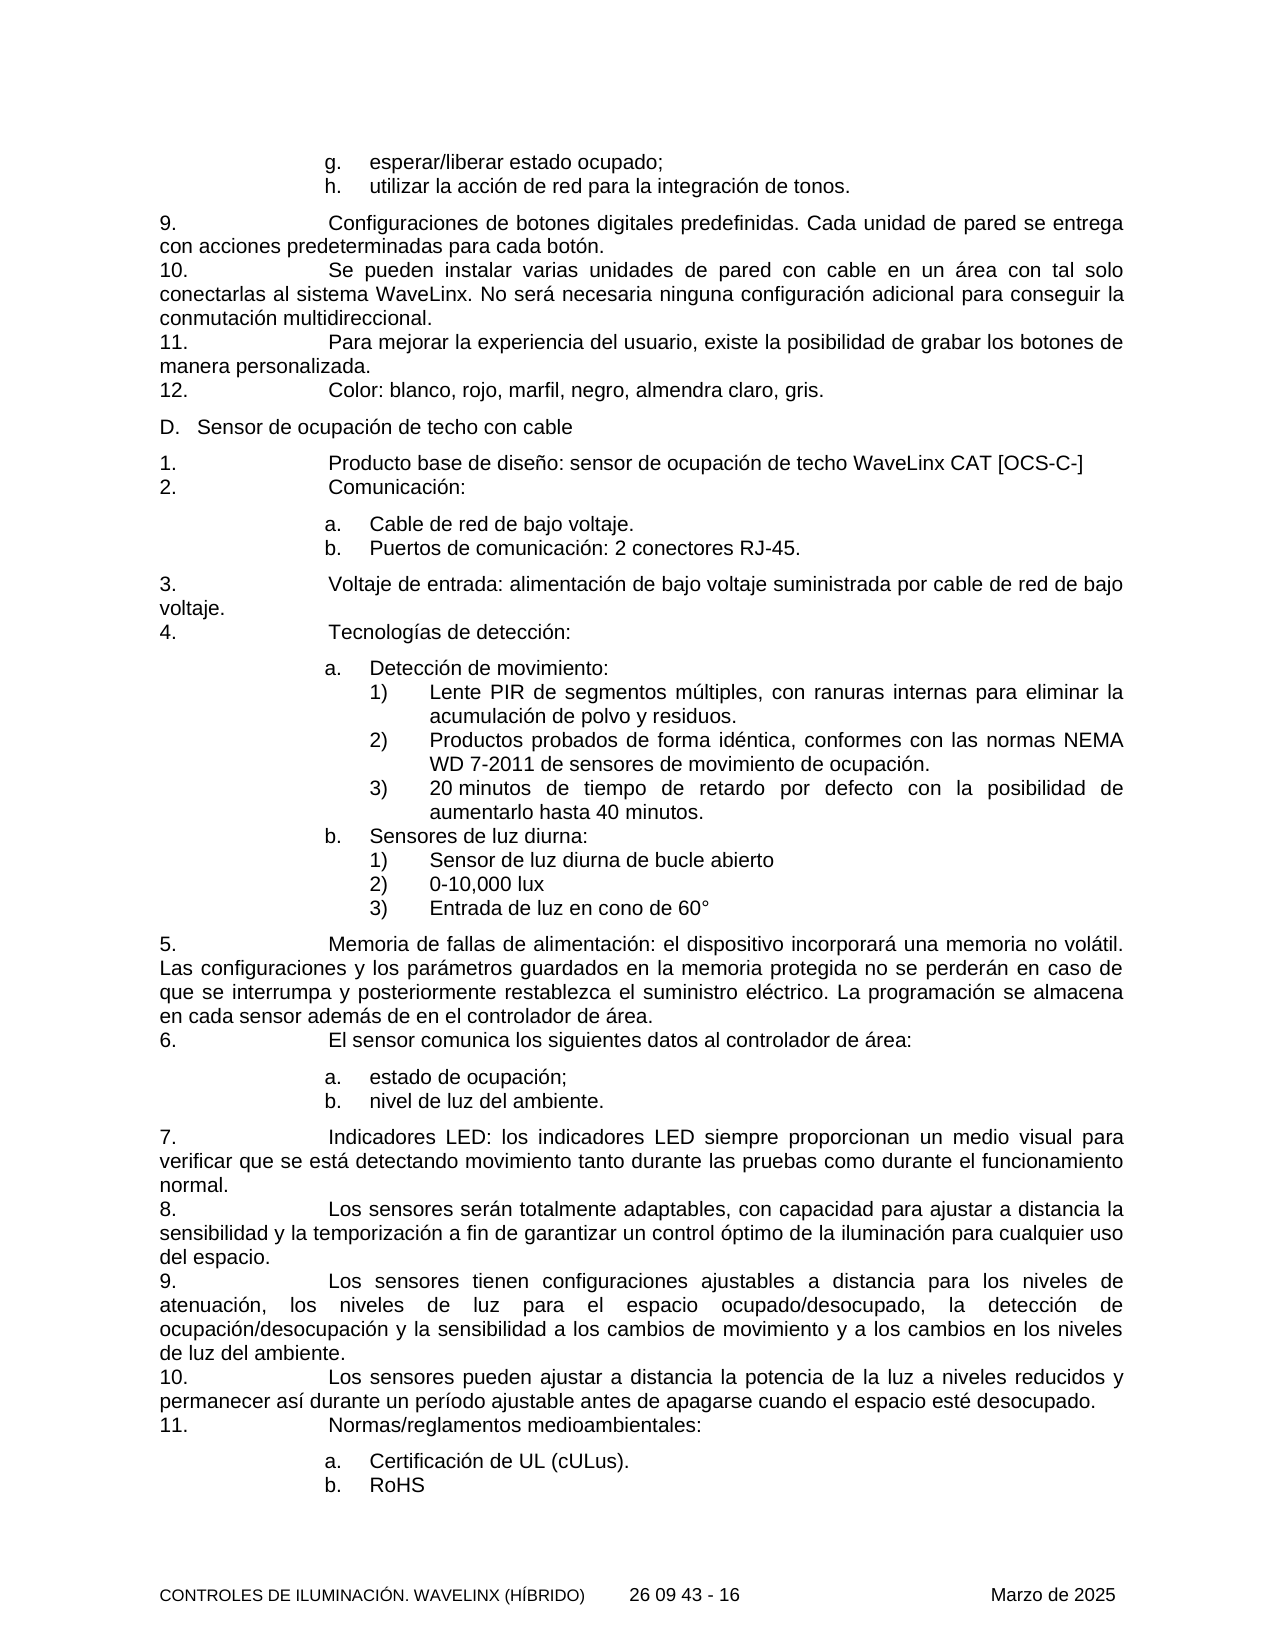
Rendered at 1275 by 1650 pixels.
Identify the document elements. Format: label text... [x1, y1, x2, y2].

list Comunicación: [159, 475, 1125, 499]
text 0-10,000 lux [369, 872, 1125, 896]
text RoHS [324, 1473, 1125, 1497]
text El sensor comunica los siguientes datos al controlador de área: [159, 1028, 1125, 1052]
text Puertos de comunicación: 2 conectores RJ-45. [324, 535, 1125, 559]
text Para mejorar la experiencia del usuario, existe la posibilidad de grabar los botones de manera personalizada. [159, 330, 1125, 378]
list nivel de luz del ambiente. [324, 1088, 1125, 1112]
list Cable de red de bajo voltaje. [324, 511, 1125, 535]
list Lente PIR de segmentos múltiples, con ranuras internas para eliminar la acumulación de polvo y residuos. [369, 680, 1125, 728]
text Los sensores serán totalmente adaptables, con capacidad para ajustar a distancia la sensibilidad y la temporización a fin de garantizar un control óptimo de la iluminación para cualquier uso del espacio. [159, 1197, 1125, 1269]
list Detección de movimiento: [324, 656, 1125, 680]
text Tecnologías de detección: [159, 620, 1125, 644]
text Los sensores pueden ajustar a distancia la potencia de la luz a niveles reducidos y permanecer así durante un período ajustable antes de apagarse cuando el espacio esté desocupado. [159, 1364, 1125, 1412]
list Certificación de UL (cULus). [324, 1449, 1125, 1473]
list 20 minutos de tiempo de retardo por defecto con la posibilidad de aumentarlo hasta 40 minutos. [369, 776, 1125, 824]
text Memoria de fallas de alimentación: el dispositivo incorporará una memoria no volátil. Las configuraciones y los parámetros guardados en la memoria protegida no se perderán en caso de que se interrumpa y posteriormente restablezca el suministro eléctrico. La programación se almacena en cada sensor además de en el controlador de área. [159, 932, 1125, 1028]
text Se pueden instalar varias unidades de pared con cable en un área con tal solo conectarlas al sistema WaveLinx. No será necesaria ninguna configuración adicional para conseguir la conmutación multidireccional. [159, 258, 1125, 330]
text esperar/liberar estado ocupado; [324, 150, 1125, 174]
text Normas/reglamentos medioambientales: [159, 1412, 1125, 1436]
text Entrada de luz en cono de 60° [369, 896, 1125, 920]
text Los sensores tienen configuraciones ajustables a distancia para los niveles de atenuación, los niveles de luz para el espacio ocupado/desocupado, la detección de ocupación/desocupación y la sensibilidad a los cambios de movimiento y a los cambios en los niveles de luz del ambiente. [159, 1269, 1125, 1364]
text Configuraciones de botones digitales predefinidas. Cada unidad de pared se entrega con acciones predeterminadas para cada botón. [159, 210, 1125, 258]
list Productos probados de forma idéntica, conformes con las normas NEMA WD 7-2011 de sensores de movimiento de ocupación. [369, 728, 1125, 776]
list Sensor de ocupación de techo con cable [159, 414, 1125, 438]
list estado de ocupación; [324, 1064, 1125, 1088]
text Color: blanco, rojo, marfil, negro, almendra claro, gris. [159, 378, 1125, 402]
text Sensores de luz diurna: [324, 824, 1125, 848]
text Voltaje de entrada: alimentación de bajo voltaje suministrada por cable de red de bajo voltaje. [159, 572, 1125, 620]
text utilizar la acción de red para la integración de tonos. [324, 174, 1125, 198]
list Producto base de diseño: sensor de ocupación de techo WaveLinx CAT [OCS-C-] [159, 451, 1125, 475]
list Sensor de luz diurna de bucle abierto [369, 848, 1125, 872]
text Indicadores LED: los indicadores LED siempre proporcionan un medio visual para verificar que se está detectando movimiento tanto durante las pruebas como durante el funcionamiento normal. [159, 1125, 1125, 1197]
